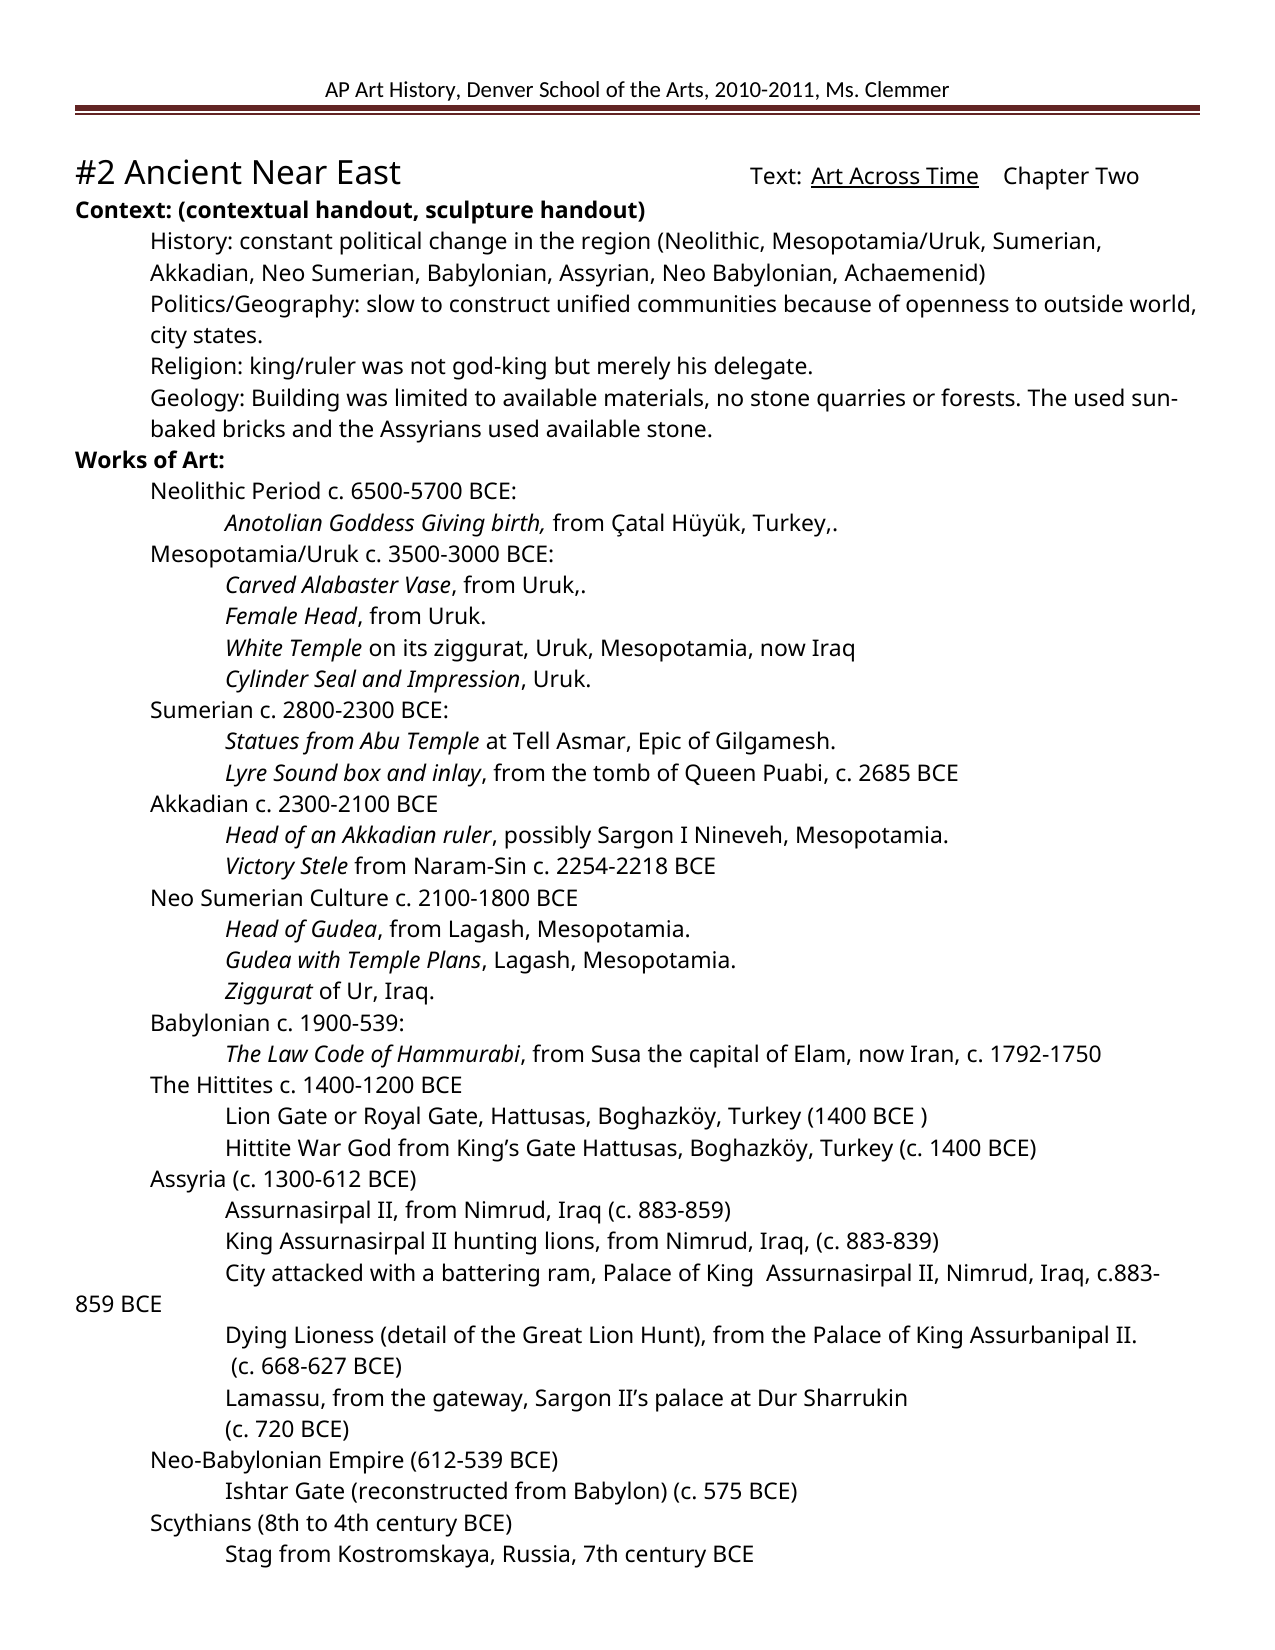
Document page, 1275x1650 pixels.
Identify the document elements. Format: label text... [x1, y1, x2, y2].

text Lamassu, from the gateway, Sargon II’s palace at Dur Sharrukin [150, 1381, 1200, 1413]
text King Assurnasirpal II hunting lions, from Nimrud, Iraq, (c. 883-839) [75, 1225, 1200, 1256]
text Cylinder Seal and Impression, Uruk. [75, 663, 1200, 694]
text (c. 720 BCE) [150, 1413, 1200, 1444]
text Assurnasirpal II, from Nimrud, Iraq (c. 883-859) [75, 1194, 1200, 1225]
text Neo Sumerian Culture c. 2100-1800 BCE [75, 881, 1200, 913]
text Anotolian Goddess Giving birth, from Çatal Hüyük, Turkey,. [75, 506, 1200, 538]
text Politics/Geography: slow to construct unified communities because of openness to outside world, city states. [150, 288, 1200, 350]
text Works of Art: [75, 444, 1200, 475]
text Female Head, from Uruk. [75, 600, 1200, 631]
text Carved Alabaster Vase, from Uruk,. [75, 569, 1200, 600]
text City attacked with a battering ram, Palace of King Assurnasirpal II, Nimrud, Iraq, c.883-859 BCE [75, 1256, 1200, 1319]
text Neolithic Period c. 6500-5700 BCE: [75, 475, 1200, 506]
text Ziggurat of Ur, Iraq. [75, 975, 1200, 1006]
text #2 Ancient Near East Text: Art Across Time Chapter Two [75, 148, 1200, 194]
text History: constant political change in the region (Neolithic, Mesopotamia/Uruk, Sumerian, Akkadian, Neo Sumerian, Babylonian, Assyrian, Neo Babylonian, Achaemenid) [150, 225, 1200, 288]
text Victory Stele from Naram-Sin c. 2254-2218 BCE [75, 850, 1200, 881]
text Head of an Akkadian ruler, possibly Sargon I Nineveh, Mesopotamia. [75, 819, 1200, 850]
text Ishtar Gate (reconstructed from Babylon) (c. 575 BCE) [75, 1475, 1200, 1506]
text Dying Lioness (detail of the Great Lion Hunt), from the Palace of King Assurbanipal II. [75, 1319, 1200, 1350]
text Religion: king/ruler was not god-king but merely his delegate. [75, 350, 1200, 381]
text Gudea with Temple Plans, Lagash, Mesopotamia. [75, 944, 1200, 975]
text Neo-Babylonian Empire (612-539 BCE) [75, 1444, 1200, 1475]
text Head of Gudea, from Lagash, Mesopotamia. [75, 913, 1200, 944]
text Lion Gate or Royal Gate, Hattusas, Boghazköy, Turkey (1400 BCE ) [75, 1100, 1200, 1131]
text Context: (contextual handout, sculpture handout) [75, 194, 1200, 225]
text Babylonian c. 1900-539: [75, 1006, 1200, 1038]
text Assyria (c. 1300-612 BCE) [75, 1163, 1200, 1194]
text Scythians (8th to 4th century BCE) [75, 1506, 1200, 1538]
text The Hittites c. 1400-1200 BCE [75, 1069, 1200, 1100]
text Statues from Abu Temple at Tell Asmar, Epic of Gilgamesh. [75, 725, 1200, 756]
text Lyre Sound box and inlay, from the tomb of Queen Puabi, c. 2685 BCE [75, 756, 1200, 788]
text The Law Code of Hammurabi, from Susa the capital of Elam, now Iran, c. 1792-1750 [75, 1038, 1200, 1069]
text Sumerian c. 2800-2300 BCE: [75, 694, 1200, 725]
text Geology: Building was limited to available materials, no stone quarries or forests. The used sun-baked bricks and the Assyrians used available stone. [150, 381, 1200, 444]
text Stag from Kostromskaya, Russia, 7th century BCE [75, 1538, 1200, 1569]
text Mesopotamia/Uruk c. 3500-3000 BCE: [75, 538, 1200, 569]
text Akkadian c. 2300-2100 BCE [75, 788, 1200, 819]
text White Temple on its ziggurat, Uruk, Mesopotamia, now Iraq [75, 631, 1200, 663]
text (c. 668-627 BCE) [150, 1350, 1200, 1381]
text Hittite War God from King’s Gate Hattusas, Boghazköy, Turkey (c. 1400 BCE) [75, 1131, 1200, 1163]
